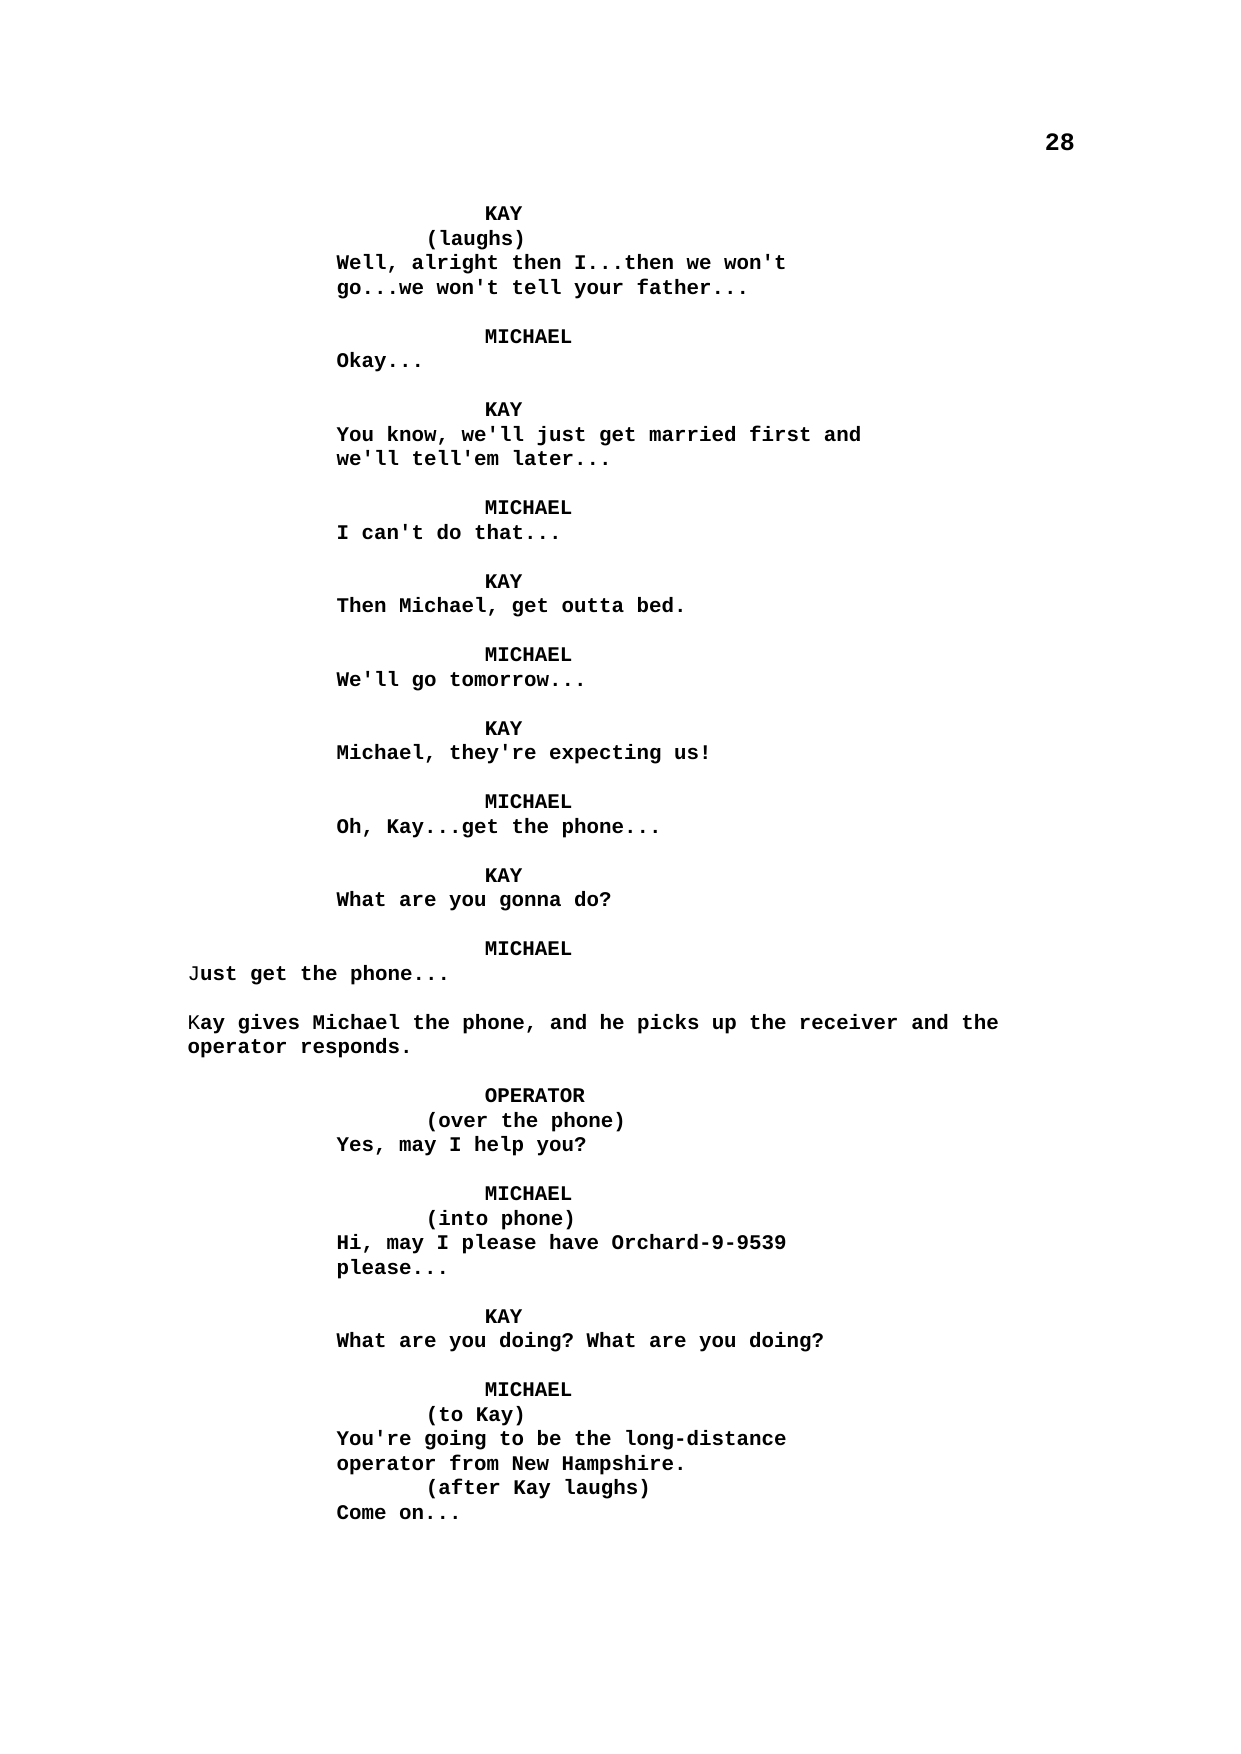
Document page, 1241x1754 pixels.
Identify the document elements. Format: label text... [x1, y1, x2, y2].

text MICHAEL [484, 789, 1086, 813]
list ay gives Michael the phone, and he picks up the receiver and the operator responds. [187, 1010, 1086, 1058]
text we'll tell'em later... [336, 447, 1086, 470]
text Come on... [336, 1500, 1086, 1524]
text KAY [484, 202, 1086, 225]
text I can't do that... [336, 520, 1086, 544]
text Yes, may I help you? [336, 1133, 1086, 1156]
text Oh, Kay...get the phone... [336, 814, 1086, 838]
text KAY [484, 863, 1086, 887]
text operator from New Hampshire. [336, 1451, 1086, 1475]
text Hi, may I please have Orchard-9-9539 [336, 1231, 1086, 1254]
text (after Kay laughs) [426, 1476, 1086, 1499]
text Then Michael, get outta bed. [336, 594, 1086, 617]
text 28 [1044, 127, 1086, 156]
text KAY [484, 398, 1086, 421]
text (over the phone) [426, 1108, 1086, 1132]
text Okay... [336, 349, 1086, 372]
text MICHAEL [484, 1378, 1086, 1401]
text Michael, they're expecting us! [336, 741, 1086, 764]
text MICHAEL [484, 937, 1086, 960]
text Well, alright then I...then we won't [336, 251, 1086, 274]
text go...we won't tell your father... [336, 275, 1086, 299]
text What are you gonna do? [336, 888, 1086, 911]
text KAY [484, 716, 1086, 740]
text (laughs) [426, 226, 1086, 250]
text MICHAEL [484, 643, 1086, 666]
text KAY [484, 1304, 1086, 1328]
text (to Kay) [426, 1402, 1086, 1426]
text (into phone) [426, 1206, 1086, 1230]
text MICHAEL [484, 1182, 1086, 1205]
text What are you doing? What are you doing? [336, 1329, 1086, 1352]
text You're going to be the long-distance [336, 1427, 1086, 1450]
text MICHAEL [484, 496, 1086, 519]
list ust get the phone... [187, 961, 1086, 985]
text MICHAEL [484, 324, 1086, 348]
text We'll go tomorrow... [336, 667, 1086, 691]
text You know, we'll just get married first and [336, 422, 1086, 446]
text OPERATOR [484, 1084, 1086, 1107]
text please... [336, 1255, 1086, 1279]
text KAY [484, 569, 1086, 593]
